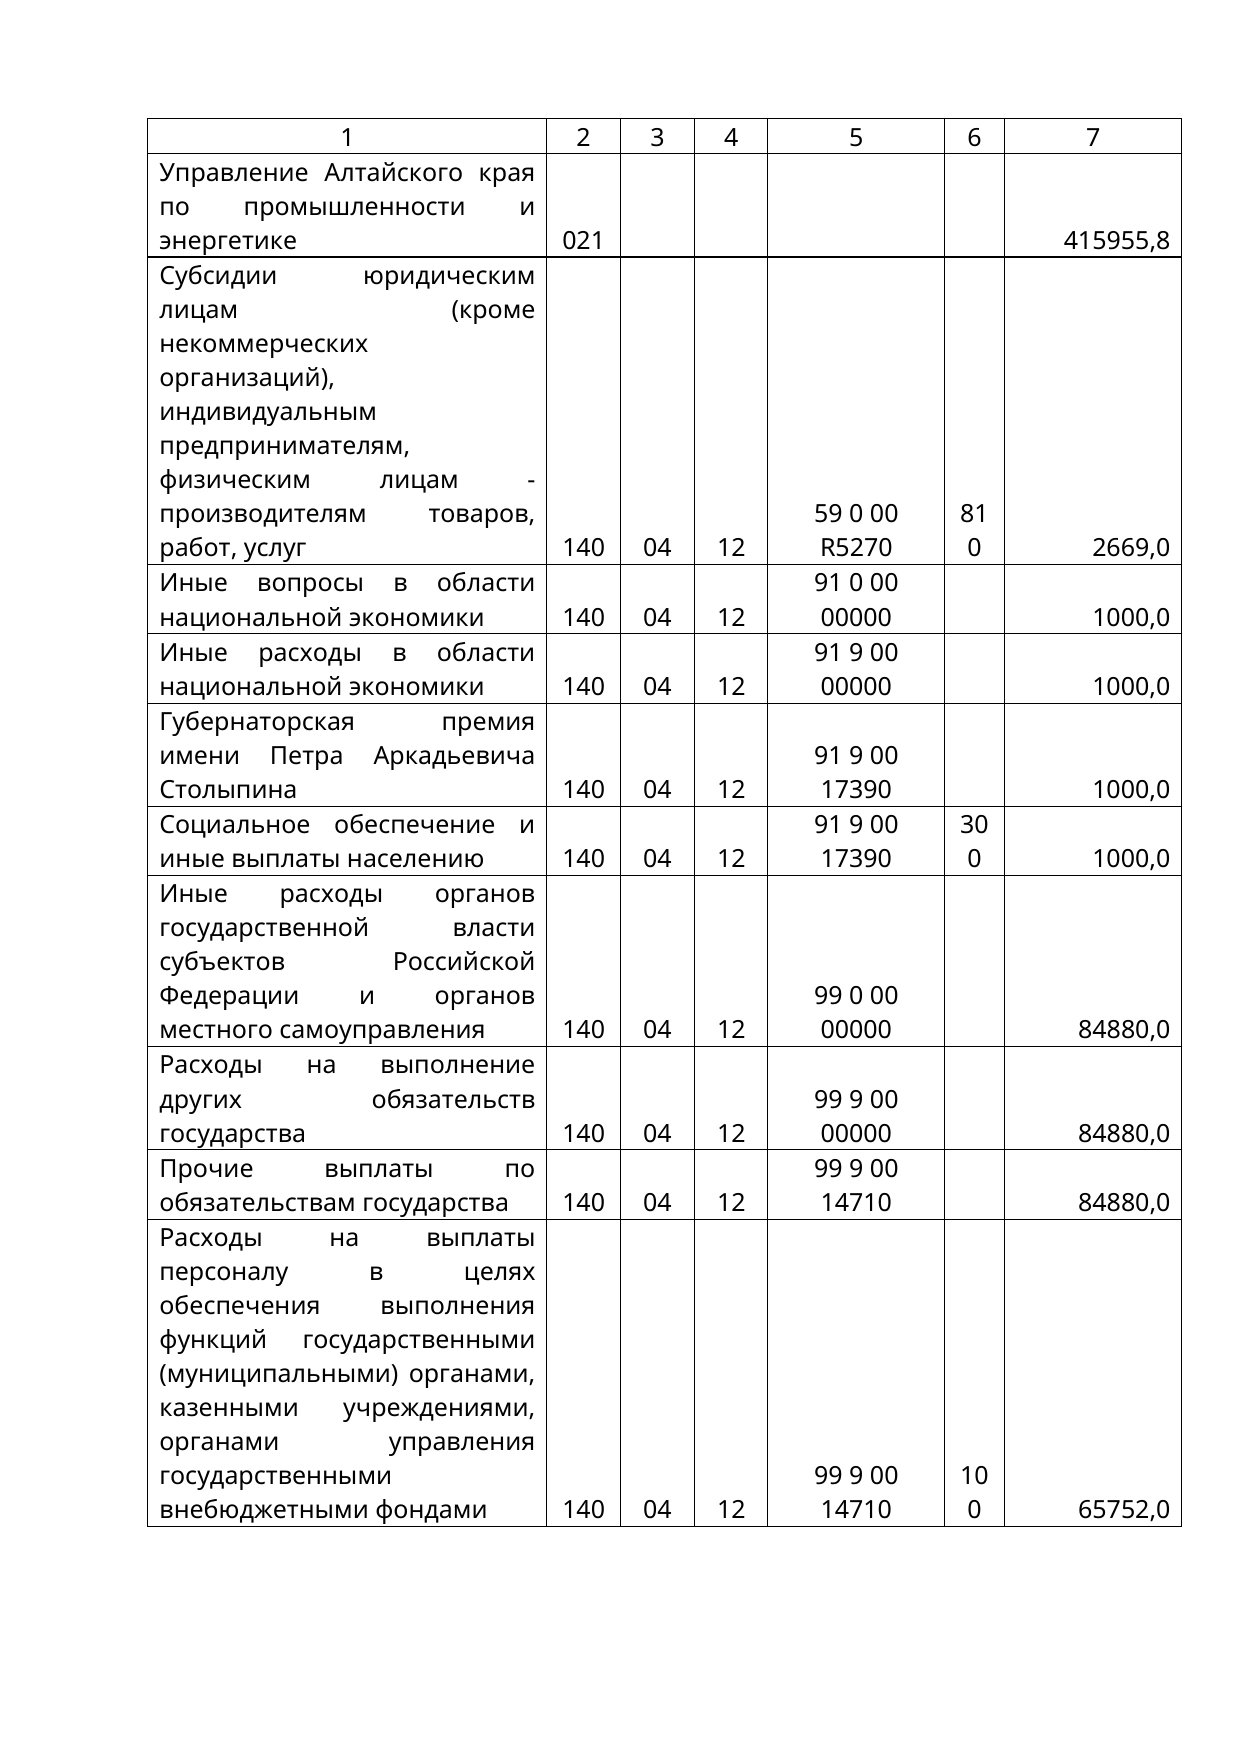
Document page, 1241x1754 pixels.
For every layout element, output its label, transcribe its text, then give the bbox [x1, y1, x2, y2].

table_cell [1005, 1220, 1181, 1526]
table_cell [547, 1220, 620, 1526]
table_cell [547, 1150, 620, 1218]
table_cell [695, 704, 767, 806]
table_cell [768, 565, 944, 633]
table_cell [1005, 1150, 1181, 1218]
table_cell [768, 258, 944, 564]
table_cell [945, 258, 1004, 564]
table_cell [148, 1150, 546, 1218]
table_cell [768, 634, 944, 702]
table_header 1 [148, 119, 546, 153]
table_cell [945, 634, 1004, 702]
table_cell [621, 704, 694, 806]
table_cell [768, 154, 944, 256]
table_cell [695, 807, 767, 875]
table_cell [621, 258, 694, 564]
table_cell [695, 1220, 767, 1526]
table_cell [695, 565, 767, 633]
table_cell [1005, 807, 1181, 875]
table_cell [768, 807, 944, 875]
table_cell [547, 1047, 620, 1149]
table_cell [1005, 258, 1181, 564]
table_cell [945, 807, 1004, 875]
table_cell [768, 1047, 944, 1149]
table_cell 415955,8 [1005, 154, 1181, 256]
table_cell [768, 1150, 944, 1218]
table_header 5 [768, 119, 944, 153]
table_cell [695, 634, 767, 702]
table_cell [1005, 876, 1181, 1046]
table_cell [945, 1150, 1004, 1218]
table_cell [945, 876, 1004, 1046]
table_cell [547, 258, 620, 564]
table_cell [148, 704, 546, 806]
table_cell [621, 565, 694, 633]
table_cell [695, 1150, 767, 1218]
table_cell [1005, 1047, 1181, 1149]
table_cell [945, 154, 1004, 256]
table_cell [695, 154, 767, 256]
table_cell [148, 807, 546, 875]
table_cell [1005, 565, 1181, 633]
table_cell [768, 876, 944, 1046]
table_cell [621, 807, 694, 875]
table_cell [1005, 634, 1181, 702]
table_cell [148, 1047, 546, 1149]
table_header 6 [945, 119, 1004, 153]
table_cell 021 [547, 154, 620, 256]
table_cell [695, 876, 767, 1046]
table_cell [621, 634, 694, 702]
table_header 4 [695, 119, 767, 153]
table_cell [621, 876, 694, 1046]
table_cell [621, 154, 694, 256]
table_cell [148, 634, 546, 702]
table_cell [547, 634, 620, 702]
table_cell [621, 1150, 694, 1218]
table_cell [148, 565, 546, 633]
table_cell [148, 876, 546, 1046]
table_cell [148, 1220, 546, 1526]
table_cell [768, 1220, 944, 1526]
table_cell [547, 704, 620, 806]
table_header 7 [1005, 119, 1181, 153]
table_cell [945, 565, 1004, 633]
table_header 3 [621, 119, 694, 153]
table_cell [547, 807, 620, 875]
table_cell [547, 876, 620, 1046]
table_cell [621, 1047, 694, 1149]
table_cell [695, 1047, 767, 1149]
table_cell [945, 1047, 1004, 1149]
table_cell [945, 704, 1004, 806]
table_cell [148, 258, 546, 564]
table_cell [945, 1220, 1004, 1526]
table_header 2 [547, 119, 620, 153]
table_cell Управление Алтайского края по промышленности и энергетике [148, 154, 546, 256]
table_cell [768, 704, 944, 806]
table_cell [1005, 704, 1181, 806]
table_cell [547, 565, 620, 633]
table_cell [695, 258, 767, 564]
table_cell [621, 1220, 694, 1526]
